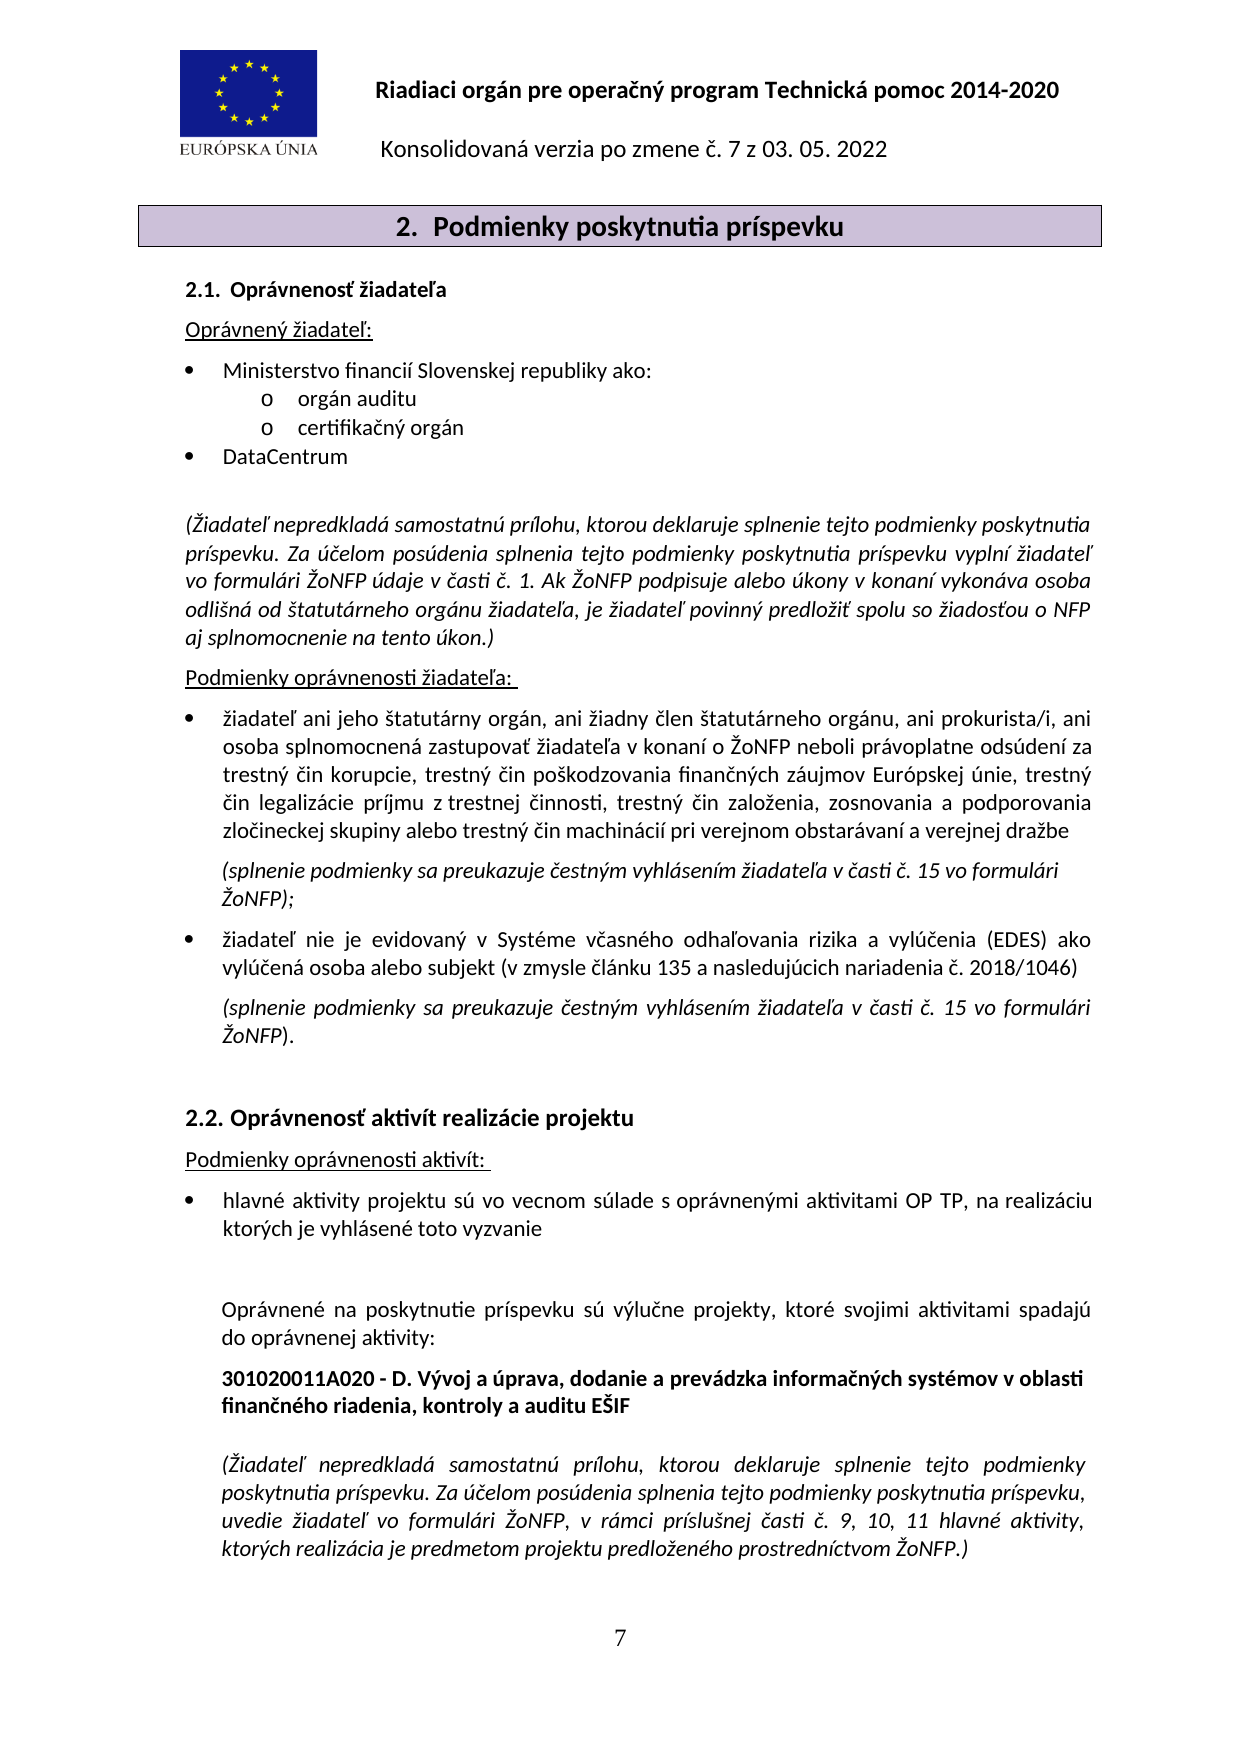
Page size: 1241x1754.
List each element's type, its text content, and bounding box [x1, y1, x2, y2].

list certifikačný orgán [260, 413, 1093, 442]
list Oprávnenosť aktivít realizácie projektu [185, 1102, 1093, 1133]
text Podmienky oprávnenosti žiadateľa: [185, 663, 1093, 691]
list Ministerstvo financií Slovenskej republiky ako: [185, 356, 1093, 384]
list orgán auditu [260, 384, 1093, 413]
list (splnenie podmienky sa preukazuje čestným vyhlásením žiadateľa v časti č. 15 vo formulári ŽoNFP). [222, 993, 1093, 1049]
text (Žiadateľ nepredkladá samostatnú prílohu, ktorou deklaruje splnenie tejto podmienky poskytnutia príspevku. Za účelom posúdenia splnenia tejto podmienky poskytnutia príspevku vyplní žiadateľ vo formulári ŽoNFP údaje v časti č. 1. Ak ŽoNFP podpisuje alebo úkony v konaní vykonáva osoba odlišná od štatutárneho orgánu žiadateľa, je žiadateľ povinný predložiť spolu so žiadosťou o NFP aj splnomocnenie na tento úkon.) [185, 511, 1093, 651]
text (splnenie podmienky sa preukazuje čestným vyhlásením žiadateľa v časti č. 15 vo formulári ŽoNFP); [221, 856, 1093, 912]
list Oprávnené na poskytnutie príspevku sú výlučne projekty, ktoré svojimi aktivitami spadajú do oprávnenej aktivity: [221, 1295, 1093, 1351]
list žiadateľ ani jeho štatutárny orgán, ani žiadny člen štatutárneho orgánu, ani prokurista/i, ani osoba splnomocnená zastupovať žiadateľa v konaní o ŽoNFP neboli právoplatne odsúdení za trestný čin korupcie, trestný čin poškodzovania finančných záujmov Európskej únie, trestný čin legalizácie príjmu z trestnej činnosti, trestný čin založenia, zosnovania a podporovania zločineckej skupiny alebo trestný čin machinácií pri verejnom obstarávaní a verejnej dražbe [185, 704, 1093, 844]
list DataCentrum [185, 442, 1093, 470]
list Oprávnenosť žiadateľa [185, 275, 1093, 303]
list žiadateľ nie je evidovaný v Systéme včasného odhaľovania rizika a vylúčenia (EDES) ako vylúčená osoba alebo subjekt (v zmysle článku 135 a nasledujúcich nariadenia č. 2018/1046) [185, 925, 1093, 981]
text Oprávnený žiadateľ: [148, 315, 1093, 343]
picture [179, 50, 318, 155]
list Podmienky oprávnenosti aktivít: [185, 1146, 1093, 1173]
list hlavné aktivity projektu sú vo vecnom súlade s oprávnenými aktivitami OP TP, na realizáciu ktorých je vyhlásené toto vyzvanie [185, 1186, 1093, 1242]
list Podmienky poskytnutia príspevku [139, 206, 1101, 246]
